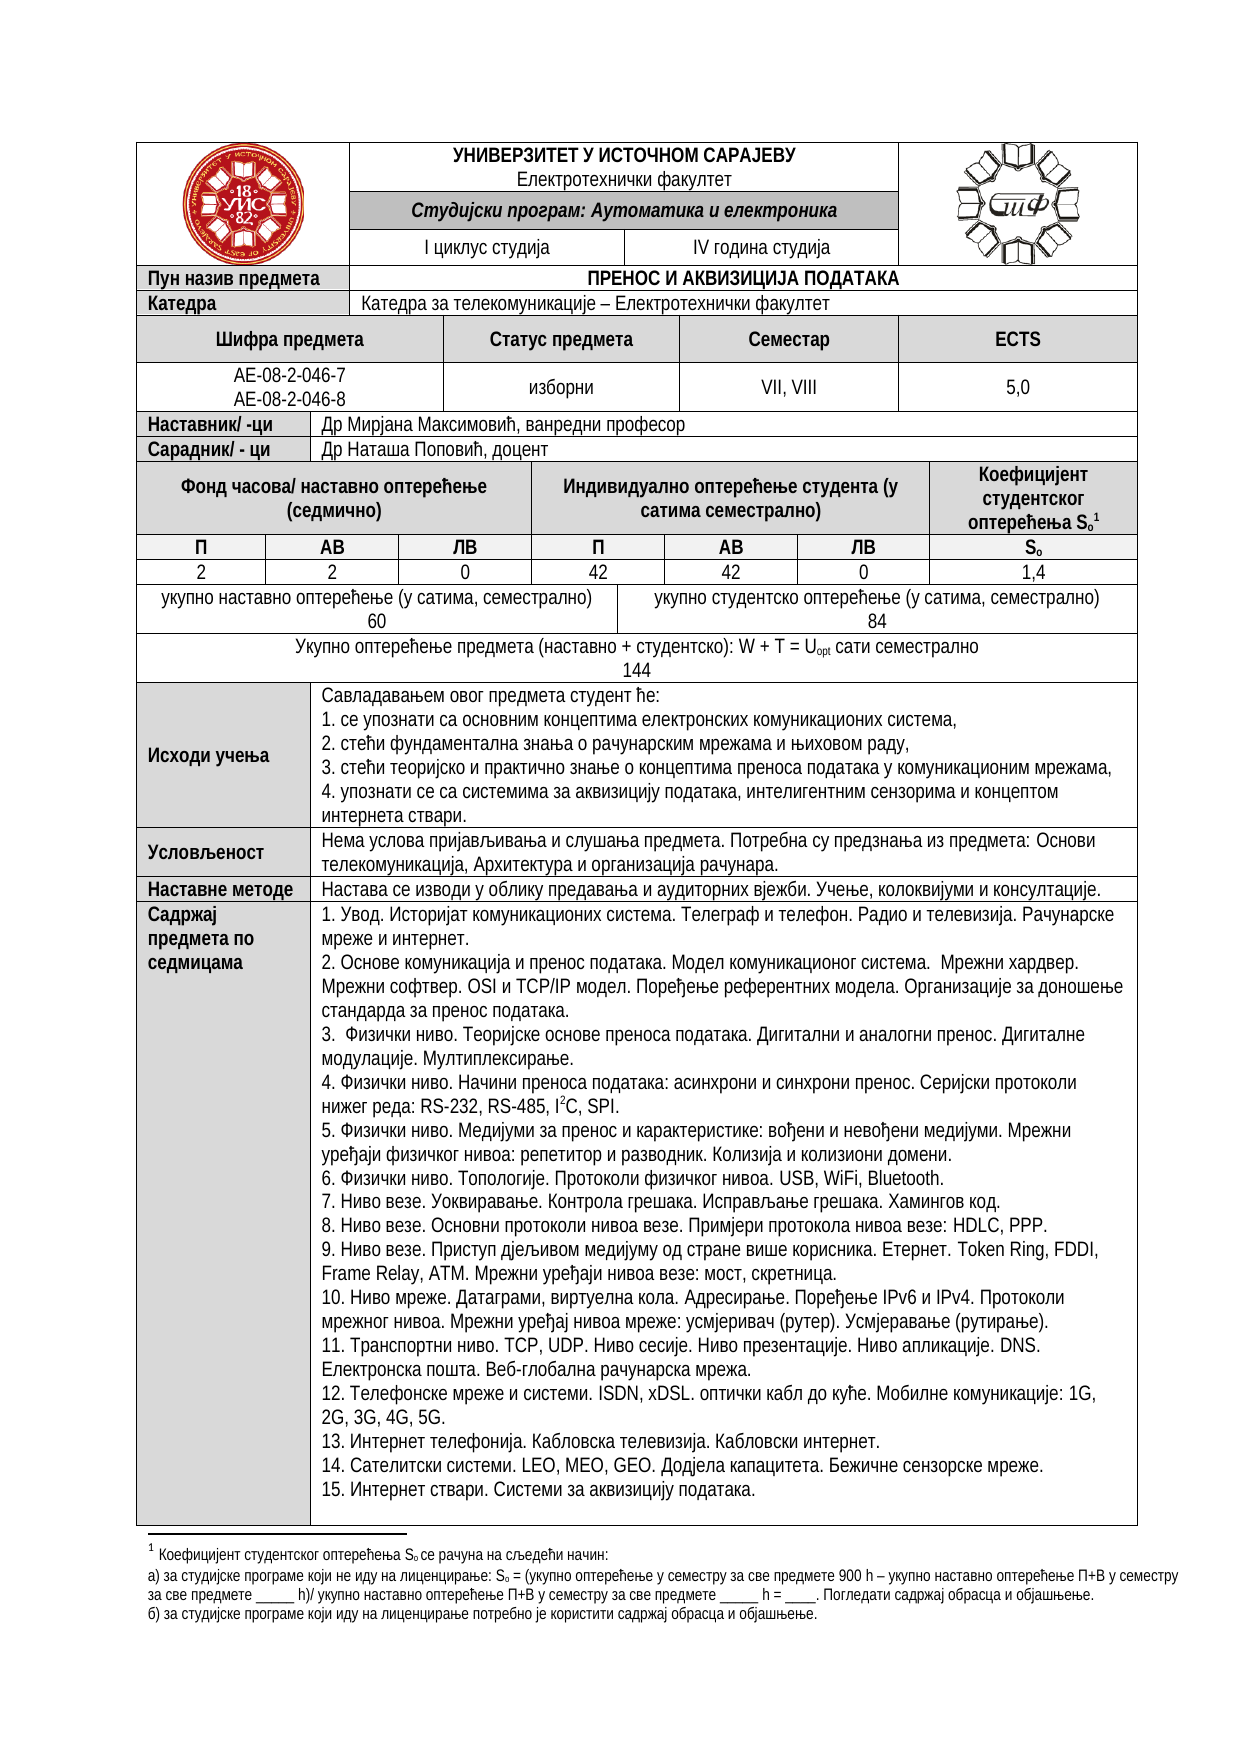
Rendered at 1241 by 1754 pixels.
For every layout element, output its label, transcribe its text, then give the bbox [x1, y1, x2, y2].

table_cell 1,4 [930, 560, 1137, 584]
table_header [899, 143, 956, 264]
table_cell VII, VIII [680, 363, 898, 411]
table_cell Семестар [680, 316, 898, 362]
table_cell 0 [798, 560, 929, 584]
table_cell П [532, 535, 664, 559]
table_cell Фонд часова/ наставно оптерећење (седмично) [137, 462, 531, 534]
picture [182, 142, 304, 265]
table_cell Индивидуално оптерећење студента (у сатима семестрално) [532, 462, 929, 534]
table_cell укупно студентско оптерећење (у сатима, семестрално) 84 [618, 585, 1137, 633]
table_cell Пун назив предмета [137, 266, 349, 289]
table_cell Наставник/ -ци [137, 412, 310, 436]
table_cell ЛВ [798, 535, 929, 559]
table_cell Исходи учења [137, 683, 310, 827]
table_cell Студијски програм: Aутоматика и електроника [350, 192, 898, 229]
table_cell Сарадник/ - ци [137, 437, 310, 461]
table_cell Наставне методе [137, 877, 310, 901]
table_cell Др Наташа Поповић, доцент [311, 437, 1137, 461]
table_header [304, 143, 349, 264]
table_cell Катедра за телекомуникације – Електротехнички факултет [350, 291, 1137, 314]
table_cell Настава се изводи у облику предавања и аудиторних вјежби. Учење, колоквијуми и консултације. [311, 877, 1137, 901]
table_cell Шифра предмета [137, 316, 443, 362]
table_header [1080, 143, 1137, 264]
table_cell Статус предмета [444, 316, 679, 362]
table_cell 42 [665, 560, 797, 584]
table_cell 0 [399, 560, 531, 584]
table_cell ECTS [899, 316, 1137, 362]
table_cell Савладавањем овог предмета студент ће: 1. се упознати са основним концептима електронских комуникационих система, 2. стећи фундаментална знања о рачунарским мрежама и њиховом раду, 3. стећи теоријско и практично знање о концептима преноса података у комуникационим мрежама, 4. упознати се са системима за аквизицију података, интелигентним сензорима и концептом интернета ствари. [311, 683, 1137, 827]
table_cell 2 [137, 560, 265, 584]
table_cell 2 [266, 560, 398, 584]
table_cell Др Мирјана Максимовић, ванредни професор [311, 412, 1137, 436]
table_cell Пренос и аквизиција података [350, 266, 1137, 289]
table_cell Укупно оптерећење предмета (наставно + студентско): W + T = Uopt сати семестрално 144 [137, 634, 1137, 682]
table_cell 42 [532, 560, 664, 584]
table_cell Нема услова пријављивања и слушања предмета. Потребна су предзнања из предмета: Основи телекомуникација, Архитектура и организација рачунара. [311, 828, 1137, 876]
table_cell So [930, 535, 1137, 559]
table_cell IV година студија [625, 230, 898, 264]
table_cell Условљеност [137, 828, 310, 876]
table_cell П [137, 535, 265, 559]
table_cell Коефицијент студентског оптерећења So [930, 462, 1137, 534]
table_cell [137, 902, 310, 1525]
picture [956, 142, 1080, 265]
table_cell AE-08-2-046-7 AE-08-2-046-8 [137, 363, 443, 411]
table_cell I циклус студија [350, 230, 624, 264]
table_cell ЛВ [399, 535, 531, 559]
table_cell изборни [444, 363, 679, 411]
table_header УНИВЕРЗИТЕТ У ИСТОЧНОМ САРАЈЕВУ Електротехнички факултет [350, 143, 898, 191]
table_cell Катедра [137, 291, 349, 314]
table_cell укупно наставно оптерећење (у сатима, семестрално) 60 [137, 585, 617, 633]
table_header [137, 143, 182, 264]
table_cell АВ [665, 535, 797, 559]
table_cell АВ [266, 535, 398, 559]
table_cell 5,0 [899, 363, 1137, 411]
